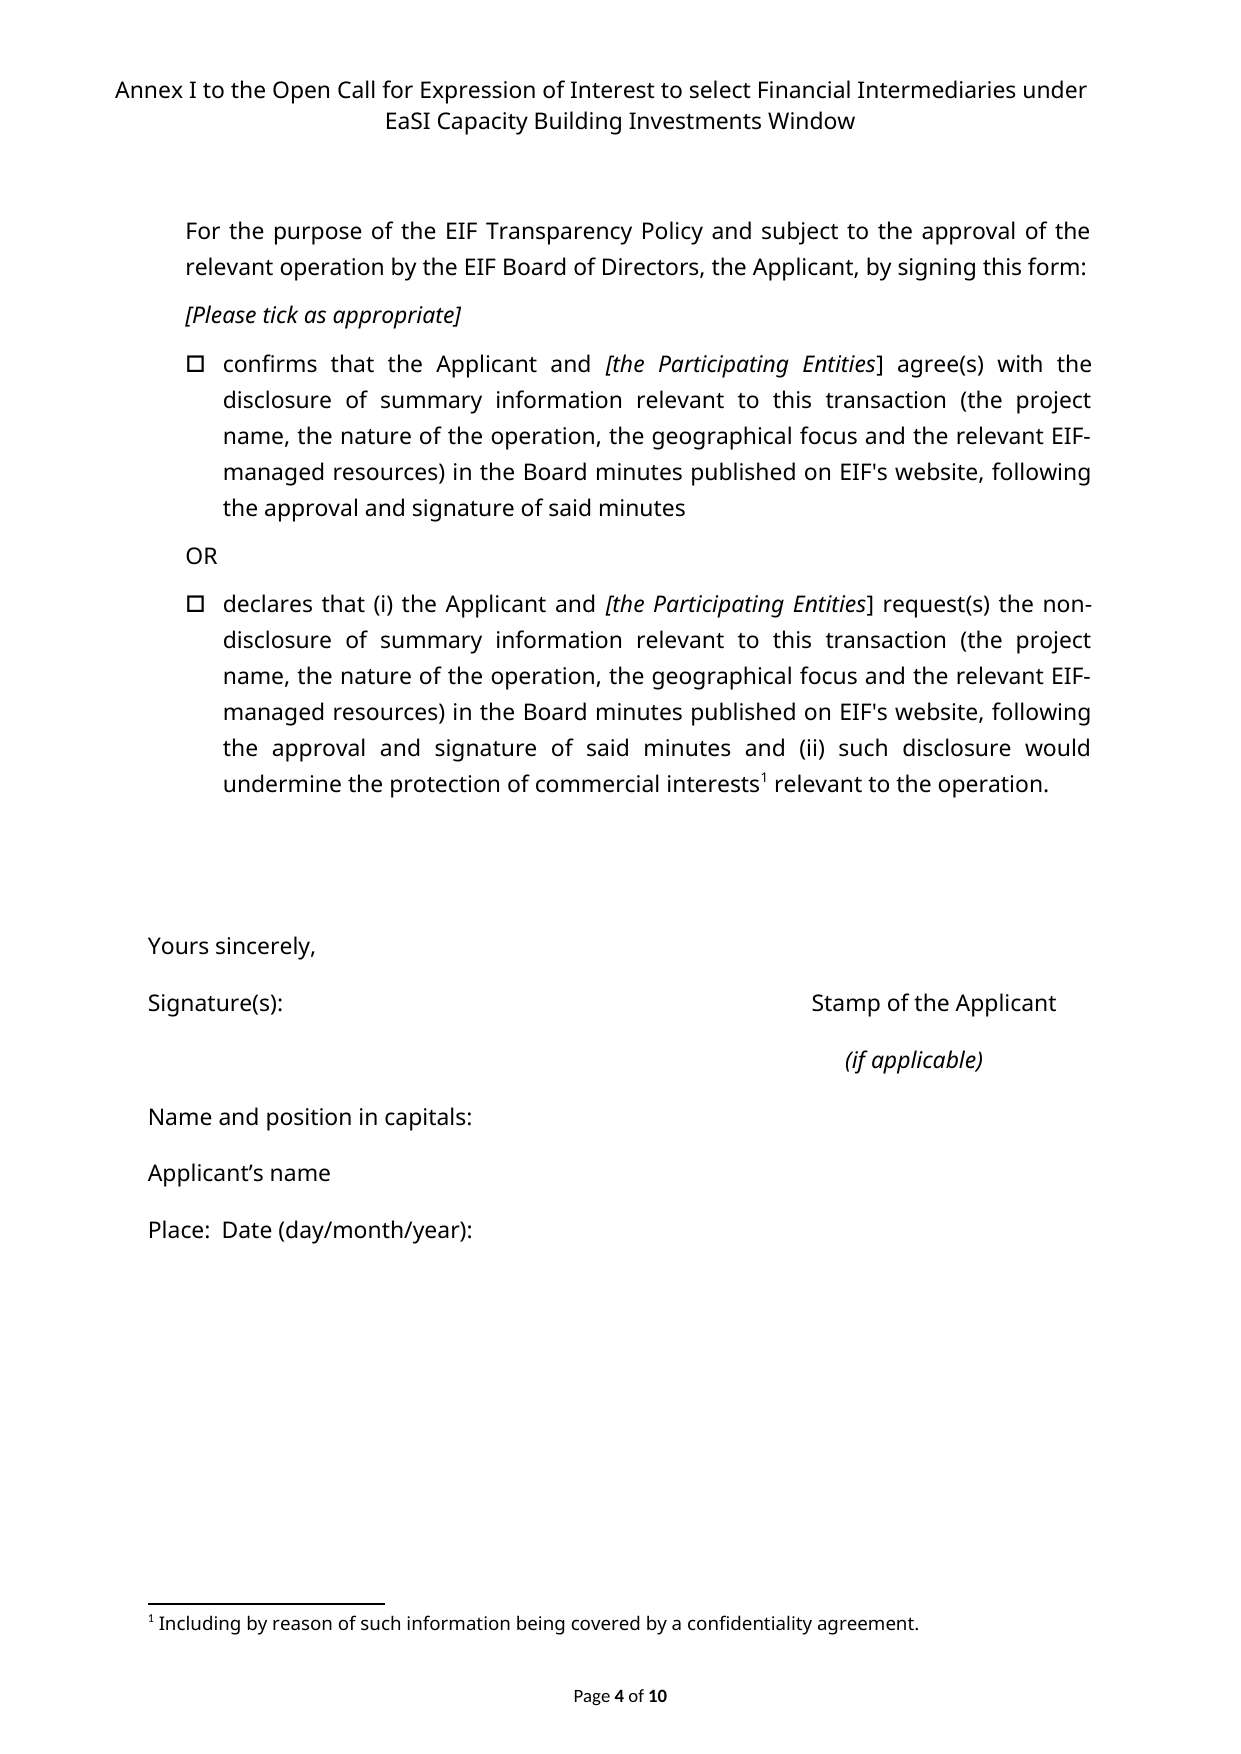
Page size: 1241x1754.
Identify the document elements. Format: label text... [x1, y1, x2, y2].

text [Please tick as appropriate] [148, 299, 1092, 331]
text Yours sincerely, [148, 930, 1092, 961]
text For the purpose of the EIF Transparency Policy and subject to the approval of the relevant operation by the EIF Board of Directors, the Applicant, by signing this form: [185, 215, 1092, 282]
text Name and position in capitals: [148, 1100, 1092, 1132]
text OR [185, 540, 1092, 571]
text Applicant’s name [148, 1157, 1092, 1188]
text Signature(s): Stamp of the Applicant [148, 987, 1092, 1018]
list declares that (i) the Applicant and [the Participating Entities] request(s) the non-disclosure of summary information relevant to this transaction (the project name, the nature of the operation, the geographical focus and the relevant EIF-managed resources) in the Board minutes published on EIF's website, following the approval and signature of said minutes and (ii) such disclosure would undermine the protection of commercial interests relevant to the operation. [185, 588, 1092, 799]
list confirms that the Applicant and [the Participating Entities] agree(s) with the disclosure of summary information relevant to this transaction (the project name, the nature of the operation, the geographical focus and the relevant EIF-managed resources) in the Board minutes published on EIF's website, following the approval and signature of said minutes [185, 348, 1092, 523]
text Place: Date (day/month/year): [148, 1214, 1092, 1245]
text (if applicable) [664, 1044, 1092, 1075]
